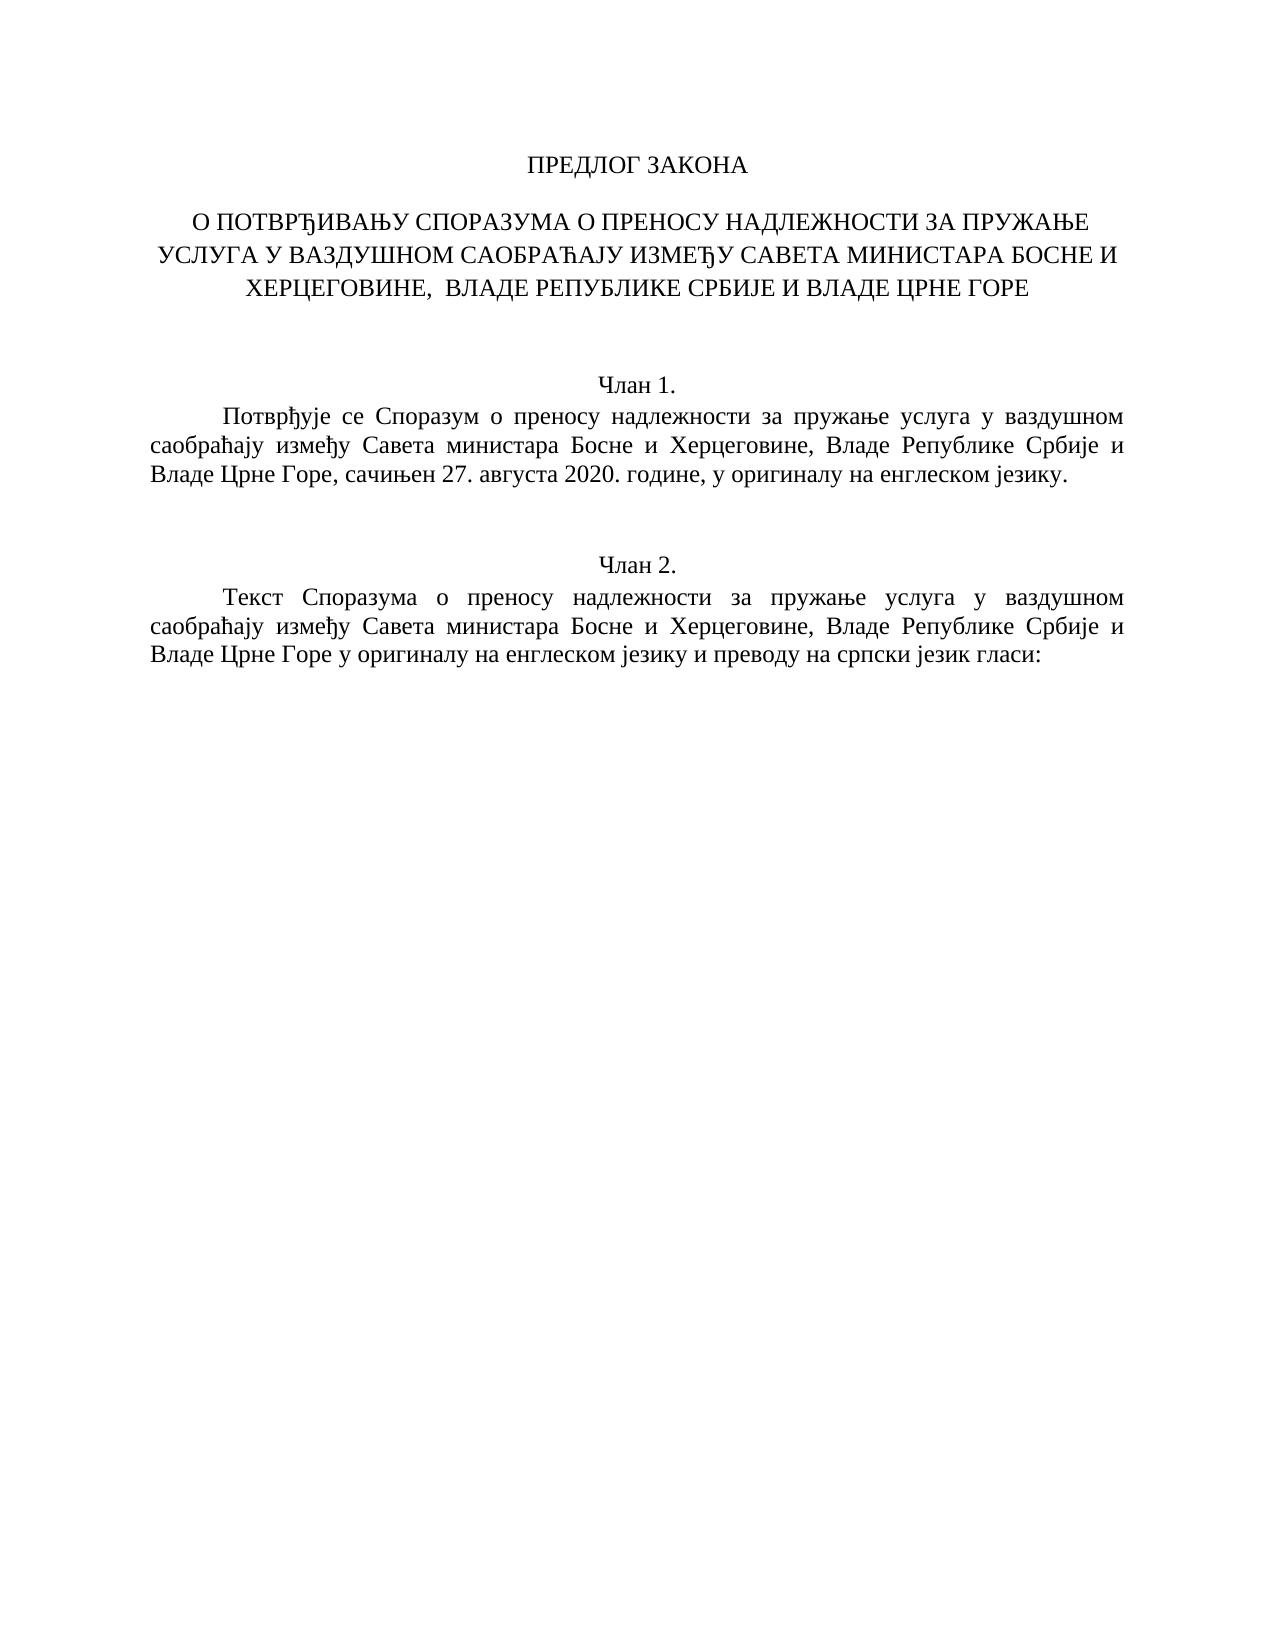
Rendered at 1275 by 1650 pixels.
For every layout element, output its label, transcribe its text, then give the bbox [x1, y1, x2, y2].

text ПРЕДЛОГ ЗАКОНА [150, 150, 1125, 179]
text Члан 1. [149, 370, 1125, 399]
text Члан 2. [150, 551, 1125, 579]
text О ПОТВРЂИВАЊУ СПОРАЗУМА О ПРЕНОСУ НАДЛЕЖНОСТИ ЗА ПРУЖАЊЕ УСЛУГА У ВАЗДУШНОМ САОБРАЋАЈУ ИЗМЕЂУ САВЕТА МИНИСТАРА БОСНЕ И ХЕРЦЕГОВИНЕ, ВЛАДЕ РЕПУБЛИКЕ СРБИЈЕ И ВЛАДЕ ЦРНЕ ГОРЕ [150, 207, 1125, 302]
text Потврђује се Споразум о преносу надлежности за пружање услуга у ваздушном саобраћају између Савета министара Босне и Херцеговине, Владе Републике Србије и Владе Црне Горе, сачињен 27. августа 2020. године, у оригиналу на енглеском језику. [150, 401, 1125, 487]
text Текст Споразума о преносу надлежности за пружање услуга у ваздушном саобраћају између Савета министара Босне и Херцеговине, Владе Републике Србије и Владе Црне Горе у оригиналу на енглеском језику и преводу на српски језик гласи: [150, 582, 1125, 668]
